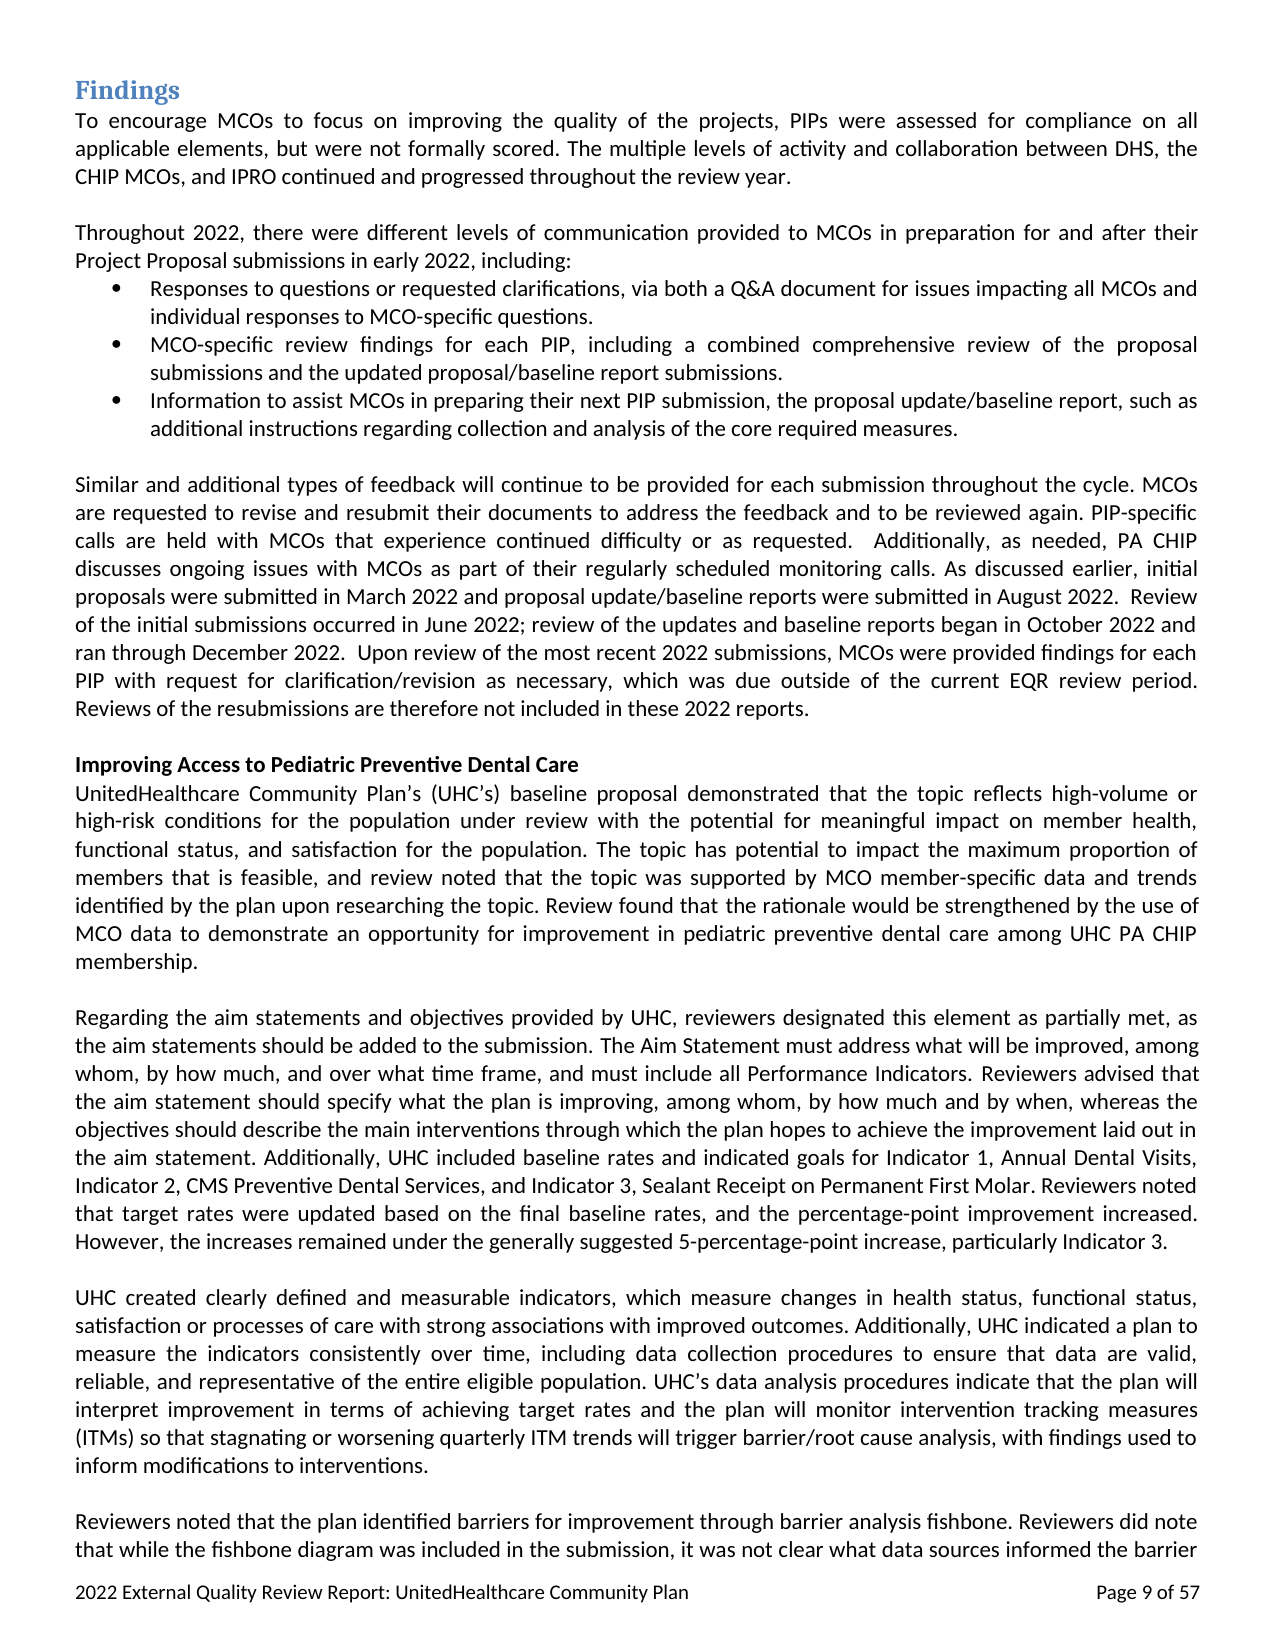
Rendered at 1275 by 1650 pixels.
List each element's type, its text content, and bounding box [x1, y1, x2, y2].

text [75, 1507, 1200, 1563]
text Throughout 2022, there were different levels of communication provided to MCOs in preparation for and after their Project Proposal submissions in early 2022, including: [75, 218, 1200, 274]
text Regarding the aim statements and objectives provided by UHC, reviewers designated this element as partially met, as the aim statements should be added to the submission. The Aim Statement must address what will be improved, among whom, by how much, and over what time frame, and must include all Performance Indicators. Reviewers advised that the aim statement should specify what the plan is improving, among whom, by how much and by when, whereas the objectives should describe the main interventions through which the plan hopes to achieve the improvement laid out in the aim statement. Additionally, UHC included baseline rates and indicated goals for Indicator 1, Annual Dental Visits, Indicator 2, CMS Preventive Dental Services, and Indicator 3, Sealant Receipt on Permanent First Molar. Reviewers noted that target rates were updated based on the final baseline rates, and the percentage-point improvement increased. However, the increases remained under the generally suggested 5-percentage-point increase, particularly Indicator 3. [75, 1003, 1200, 1255]
text To encourage MCOs to focus on improving the quality of the projects, PIPs were assessed for compliance on all applicable elements, but were not formally scored. The multiple levels of activity and collaboration between DHS, the CHIP MCOs, and IPRO continued and progressed throughout the review year. [75, 106, 1200, 190]
text UnitedHealthcare Community Plan’s (UHC’s) baseline proposal demonstrated that the topic reflects high-volume or high-risk conditions for the population under review with the potential for meaningful impact on member health, functional status, and satisfaction for the population. The topic has potential to impact the maximum proportion of members that is feasible, and review noted that the topic was supported by MCO member-specific data and trends identified by the plan upon researching the topic. Review found that the rationale would be strengthened by the use of MCO data to demonstrate an opportunity for improvement in pediatric preventive dental care among UHC PA CHIP membership. [75, 779, 1200, 975]
text UHC created clearly defined and measurable indicators, which measure changes in health status, functional status, satisfaction or processes of care with strong associations with improved outcomes. Additionally, UHC indicated a plan to measure the indicators consistently over time, including data collection procedures to ensure that data are valid, reliable, and representative of the entire eligible population. UHC’s data analysis procedures indicate that the plan will interpret improvement in terms of achieving target rates and the plan will monitor intervention tracking measures (ITMs) so that stagnating or worsening quarterly ITM trends will trigger barrier/root cause analysis, with findings used to inform modifications to interventions. [75, 1283, 1200, 1479]
list Information to assist MCOs in preparing their next PIP submission, the proposal update/baseline report, such as additional instructions regarding collection and analysis of the core required measures. [112, 386, 1200, 442]
text Improving Access to Pediatric Preventive Dental Care [75, 751, 1200, 779]
list MCO-specific review findings for each PIP, including a combined comprehensive review of the proposal submissions and the updated proposal/baseline report submissions. [112, 330, 1200, 386]
text Similar and additional types of feedback will continue to be provided for each submission throughout the cycle. MCOs are requested to revise and resubmit their documents to address the feedback and to be reviewed again. PIP-specific calls are held with MCOs that experience continued difficulty or as requested. Additionally, as needed, PA CHIP discusses ongoing issues with MCOs as part of their regularly scheduled monitoring calls. As discussed earlier, initial proposals were submitted in March 2022 and proposal update/baseline reports were submitted in August 2022. Review of the initial submissions occurred in June 2022; review of the updates and baseline reports began in October 2022 and ran through December 2022. Upon review of the most recent 2022 submissions, MCOs were provided findings for each PIP with request for clarification/revision as necessary, which was due outside of the current EQR review period. Reviews of the resubmissions are therefore not included in these 2022 reports. [75, 470, 1200, 723]
list Responses to questions or requested clarifications, via both a Q&A document for issues impacting all MCOs and individual responses to MCO-specific questions. [112, 274, 1200, 330]
subtitle Findings [75, 75, 1200, 106]
